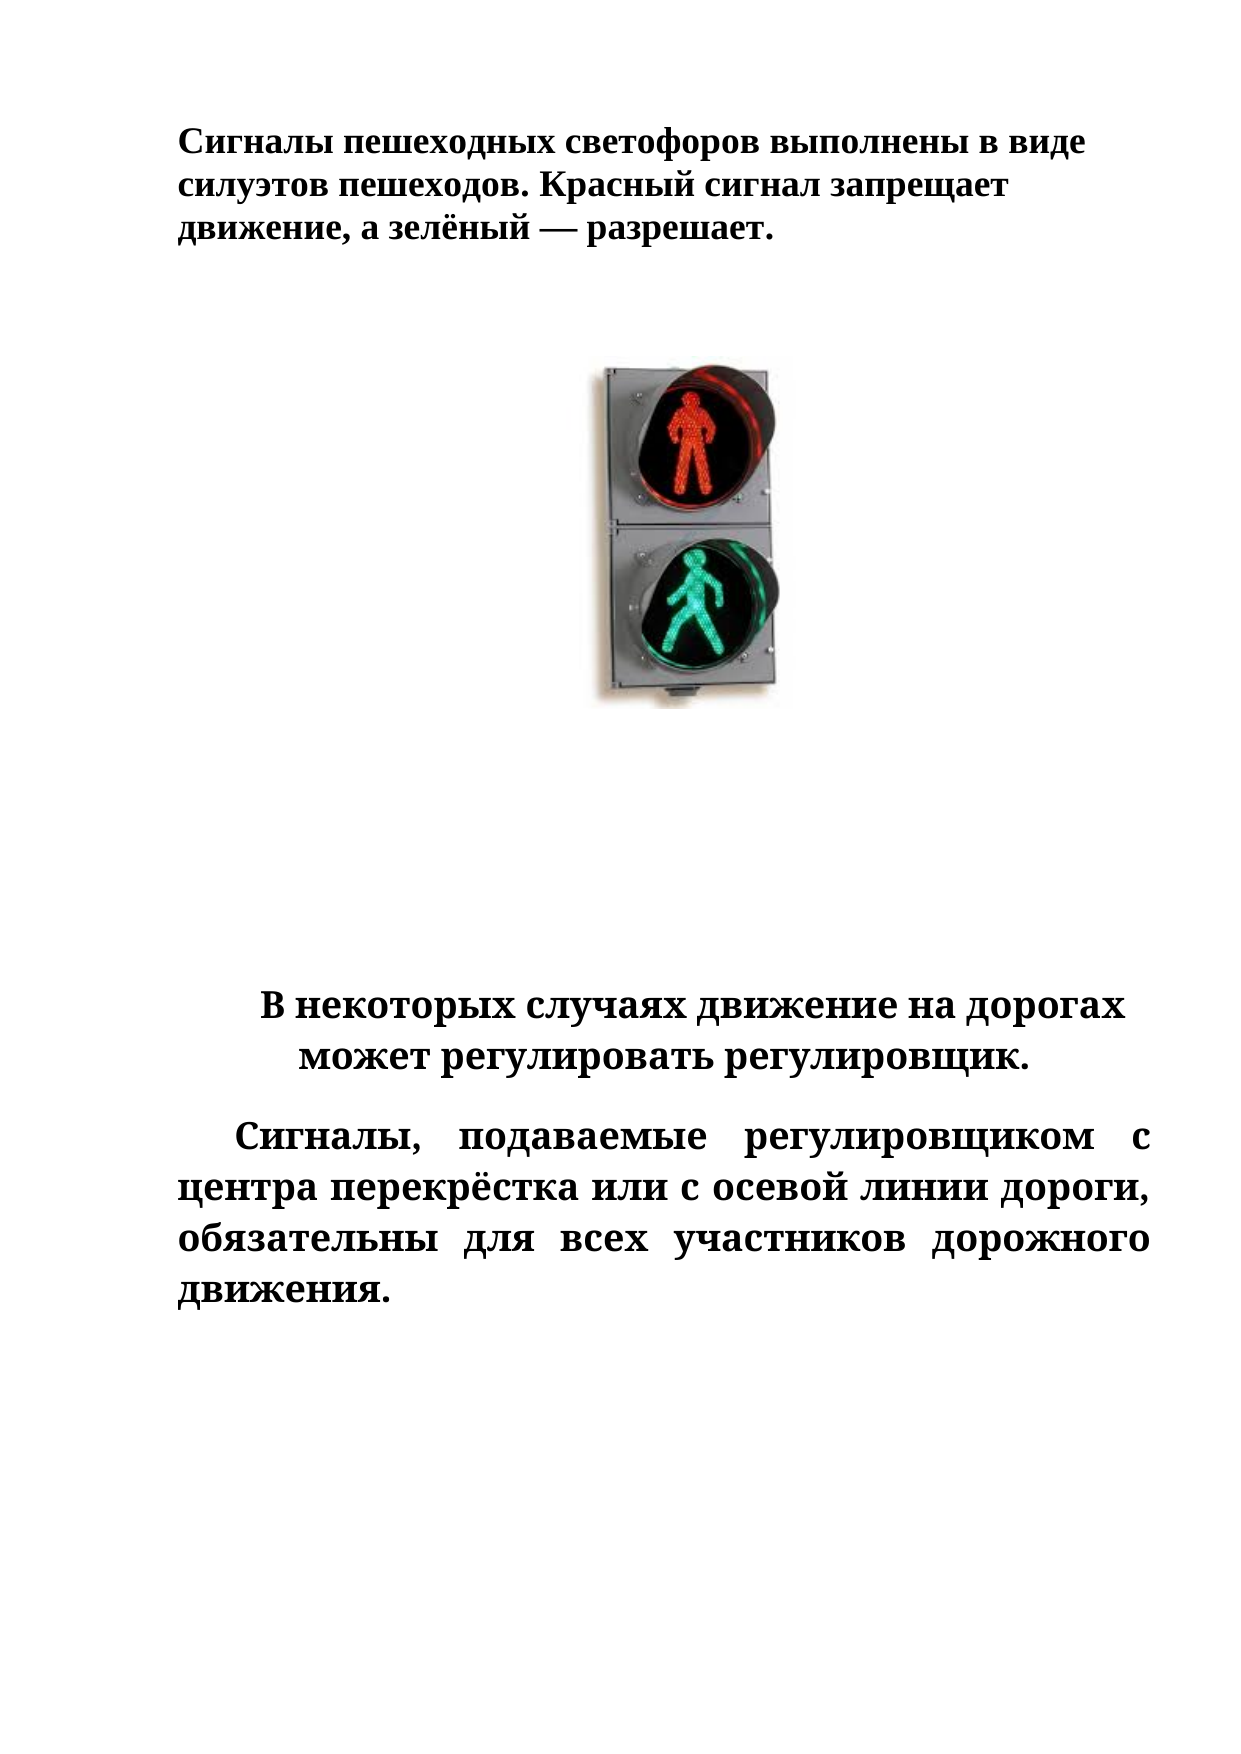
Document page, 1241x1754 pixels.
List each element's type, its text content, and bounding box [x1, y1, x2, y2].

text Сигналы, подаваемые регулировщиком с центра перекрёстка или с осевой линии дороги, обязательны для всех участников дорожного движения. [177, 1109, 1152, 1314]
text В некоторых случаях движение на дорогах может регулировать регулировщик. [177, 978, 1152, 1080]
picture [517, 356, 869, 709]
text Сигналы пешеходных светофоров выполнены в виде силуэтов пешеходов. Красный сигнал запрещает движение, а зелёный — разрешает. [177, 118, 1152, 247]
